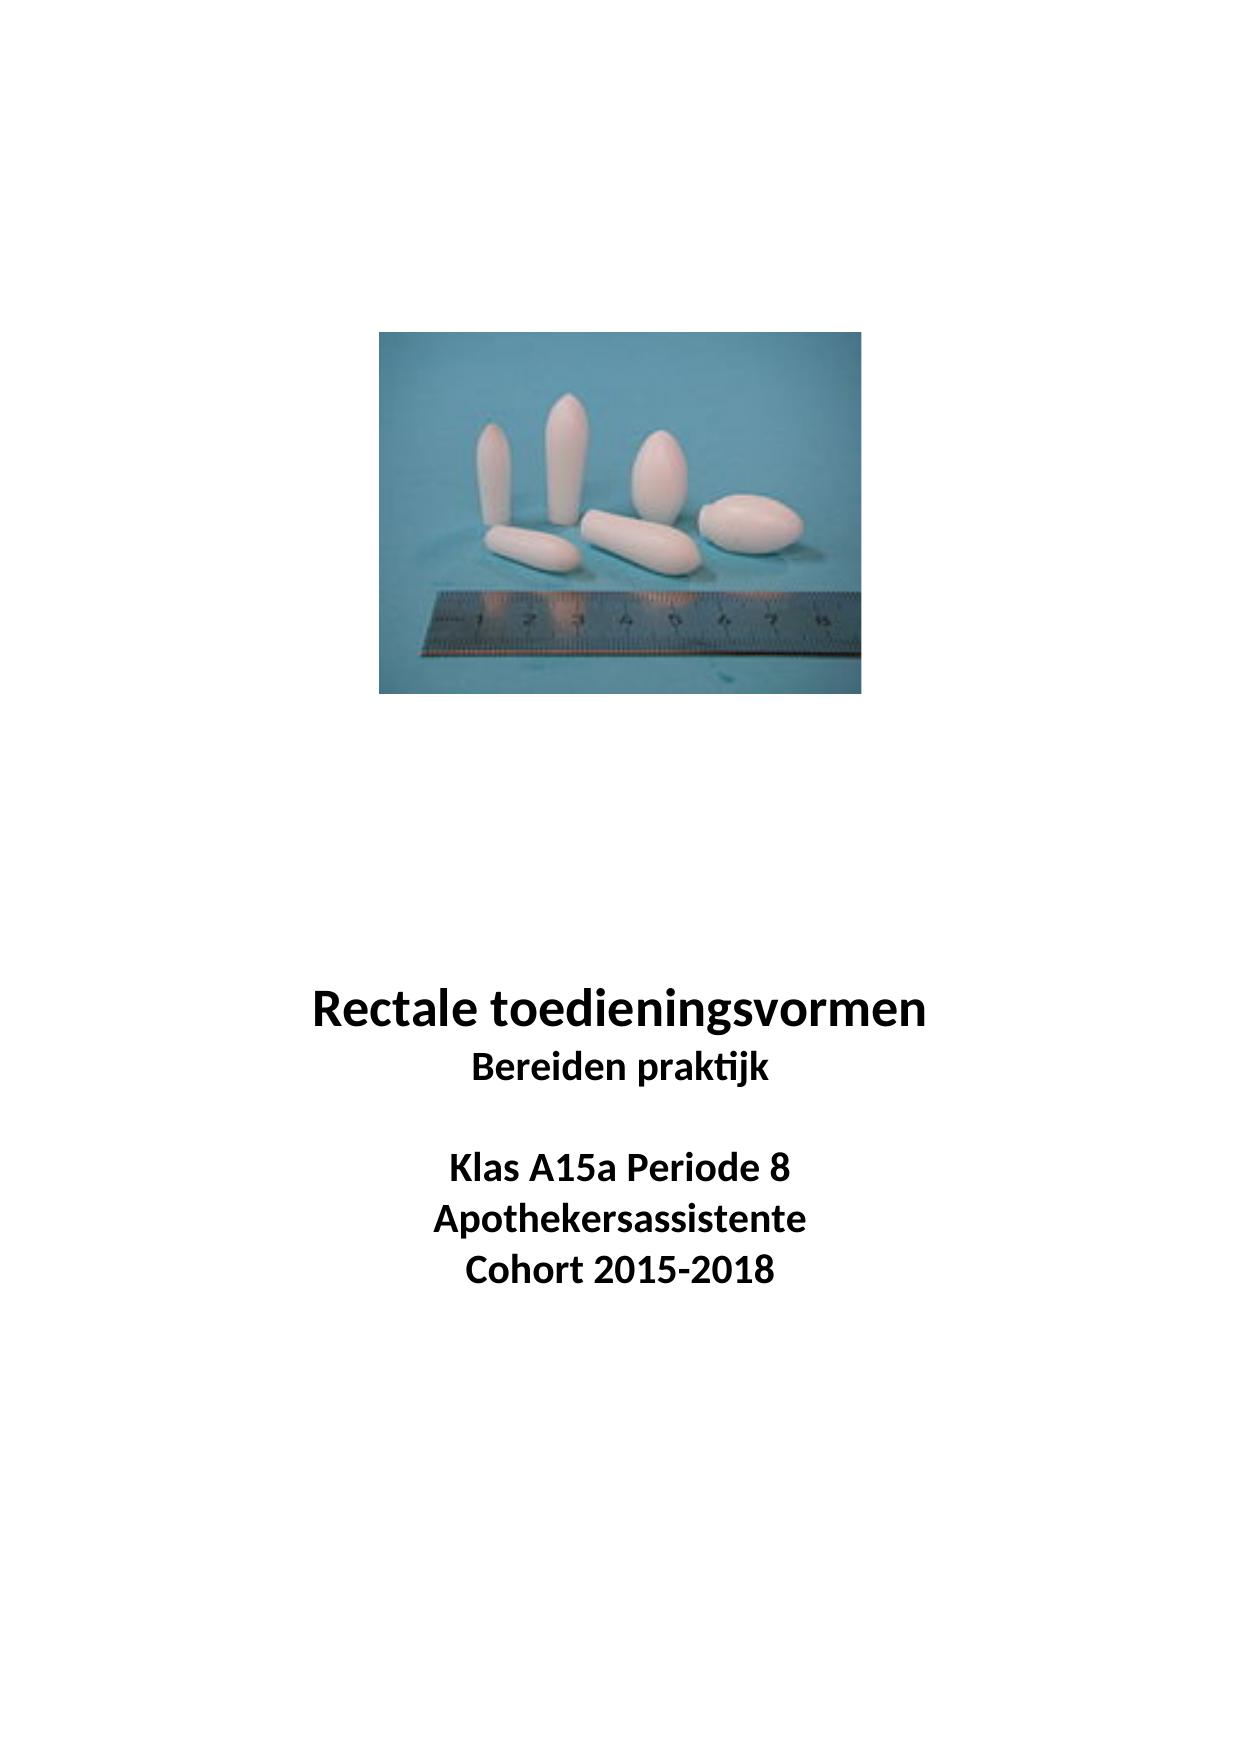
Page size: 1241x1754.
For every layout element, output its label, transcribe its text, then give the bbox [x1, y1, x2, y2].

text Klas A15a Periode 8 [148, 1141, 1092, 1192]
picture [379, 332, 862, 694]
text Cohort 2015-2018 [148, 1243, 1092, 1294]
text Bereiden praktijk [148, 1040, 1092, 1091]
text Apothekersassistente [148, 1192, 1092, 1243]
text Rectale toedieningsvormen [148, 974, 1092, 1040]
